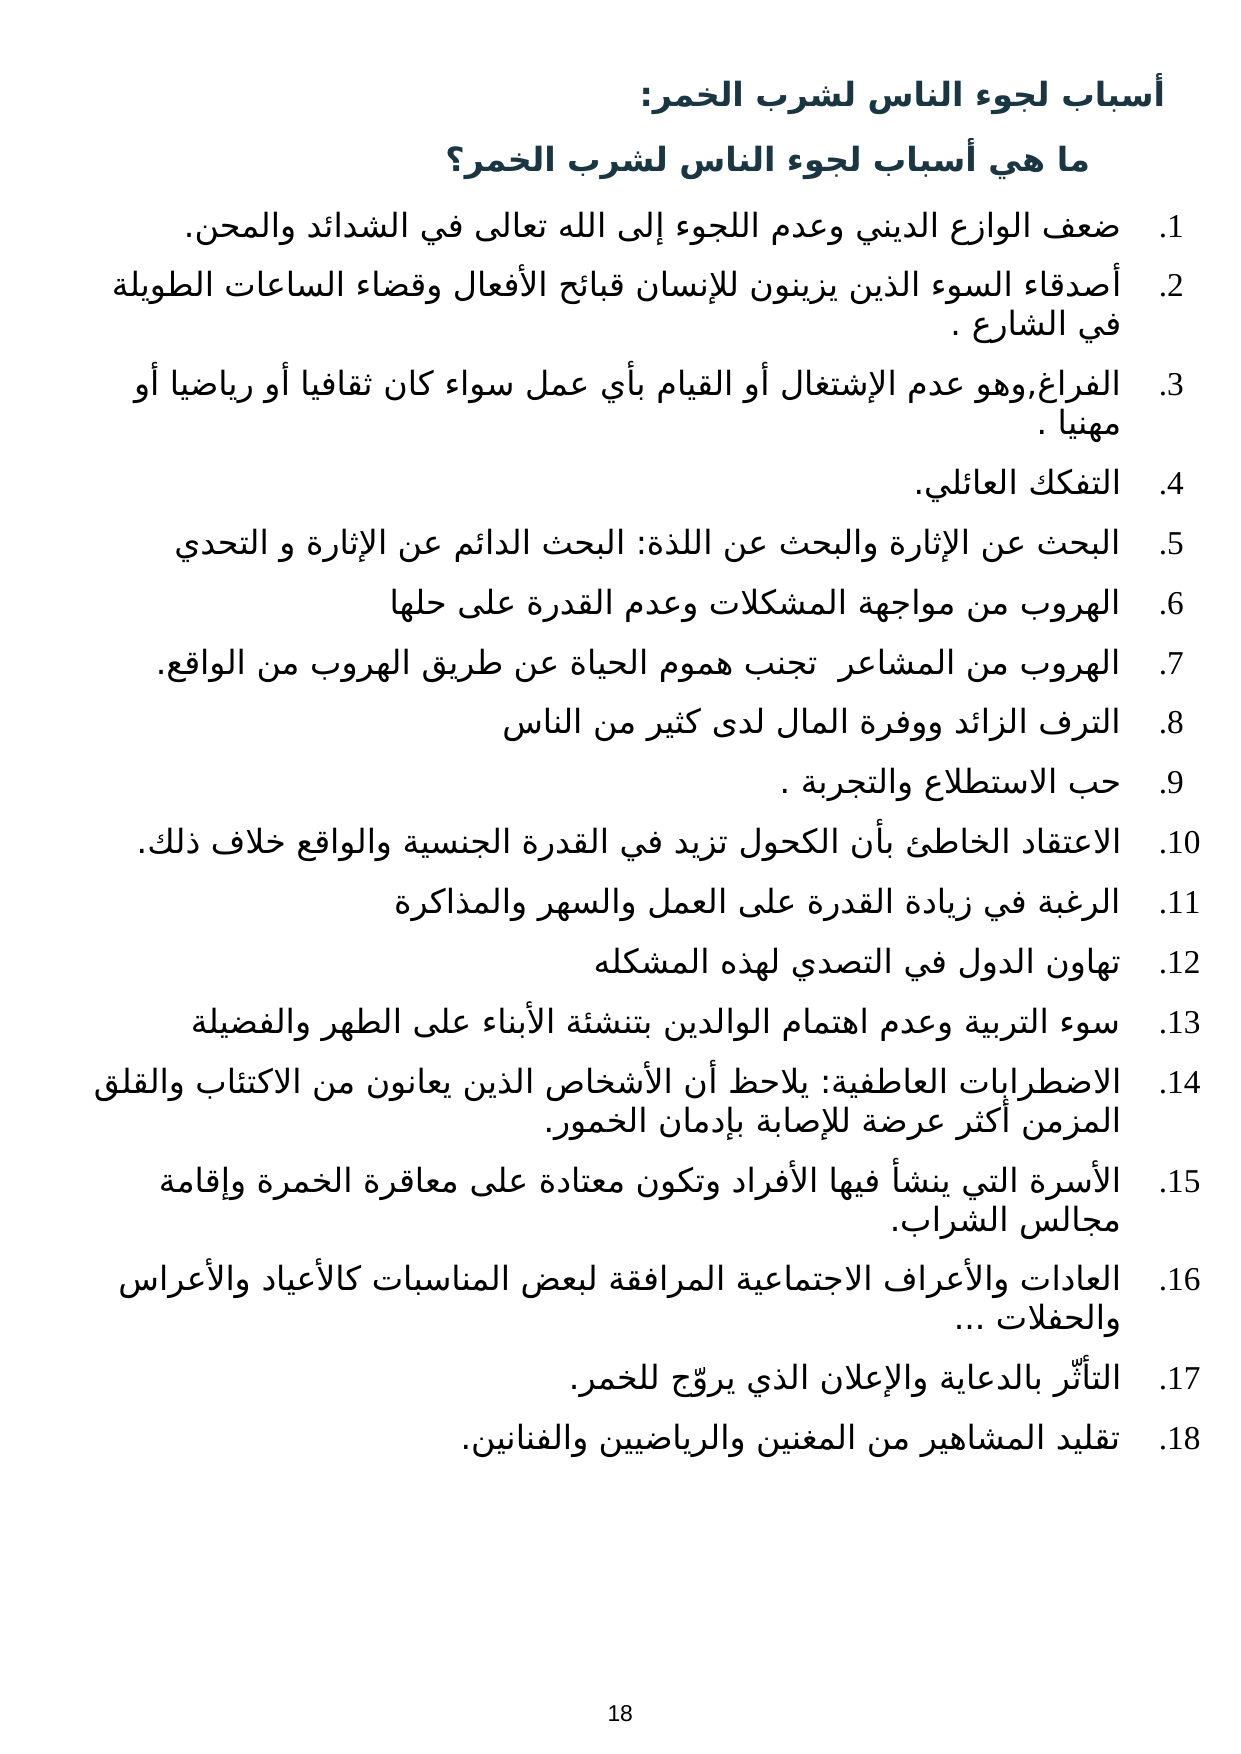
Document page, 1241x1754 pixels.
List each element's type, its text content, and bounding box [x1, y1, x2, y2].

list الفراغ,وهو عدم الإشتغال أو القيام بأي عمل سواء كان ثقافيا أو رياضيا أو مهنيا . [75, 364, 1158, 442]
list حب الاستطلاع والتجربة . [75, 763, 1158, 802]
list الهروب من مواجهة المشكلات وعدم القدرة على حلها [75, 583, 1158, 622]
list ضعف الوازع الديني وعدم اللجوء إلى الله تعالى في الشدائد والمحن. [75, 206, 1158, 245]
list العادات والأعراف الاجتماعية المرافقة لبعض المناسبات كالأعياد والأعراس والحفلات ... [75, 1260, 1158, 1338]
list الاضطرابات العاطفية: يلاحظ أن الأشخاص الذين يعانون من الاكتئاب والقلق المزمن أكثر عرضة للإصابة بإدمان الخمور. [75, 1062, 1158, 1140]
list الهروب من المشاعر تجنب هموم الحياة عن طريق الهروب من الواقع. [75, 643, 1158, 682]
list الاعتقاد الخاطئ بأن الكحول تزيد في القدرة الجنسية والواقع خلاف ذلك. [75, 823, 1158, 862]
list البحث عن الإثارة والبحث عن اللذة: البحث الدائم عن الإثارة و التحدي [75, 523, 1158, 562]
list الأسرة التي ينشأ فيها الأفراد وتكون معتادة على معاقرة الخمرة وإقامة مجالس الشراب. [75, 1161, 1158, 1239]
list التفكك العائلي. [75, 463, 1158, 502]
list سوء التربية وعدم اهتمام الوالدين بتنشئة الأبناء على الطهر والفضيلة [75, 1002, 1158, 1041]
list التأثّر بالدعاية والإعلان الذي يروّج للخمر. [75, 1358, 1158, 1397]
list أصدقاء السوء الذين يزينون للإنسان قبائح الأفعال وقضاء الساعات الطويلة في الشارع . [75, 266, 1158, 344]
list الترف الزائد ووفرة المال لدى كثير من الناس [75, 703, 1158, 742]
list ما هي أسباب لجوء الناس لشرب الخمر؟ [75, 140, 1090, 179]
list تقليد المشاهير من المغنين والرياضيين والفنانين. [75, 1418, 1158, 1457]
text أسباب لجوء الناس لشرب الخمر: [75, 75, 1165, 114]
list تهاون الدول في التصدي لهذه المشكله [75, 942, 1158, 981]
list الرغبة في زيادة القدرة على العمل والسهر والمذاكرة [75, 882, 1158, 922]
